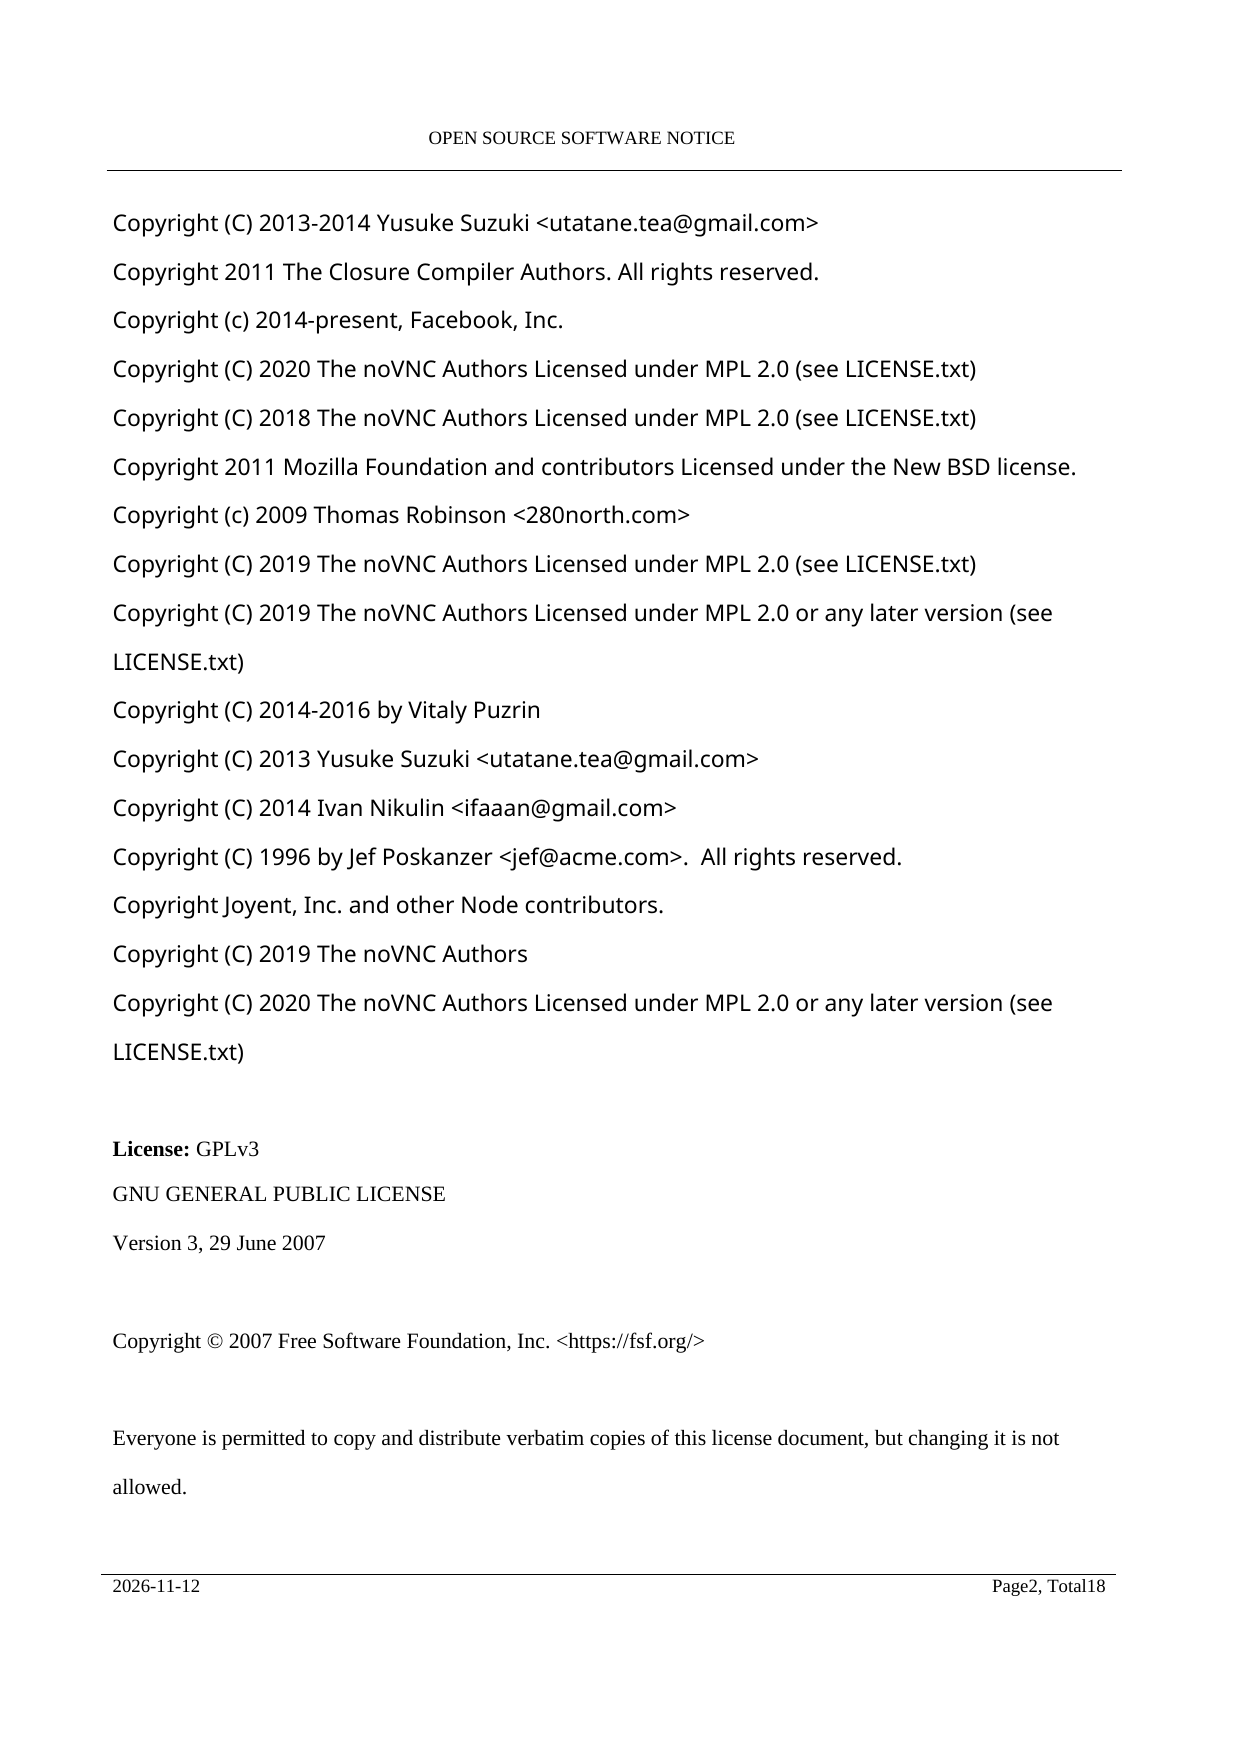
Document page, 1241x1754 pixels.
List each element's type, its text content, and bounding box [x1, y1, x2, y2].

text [112, 206, 1128, 1116]
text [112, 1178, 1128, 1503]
text License: GPLv3 [112, 1133, 1128, 1165]
